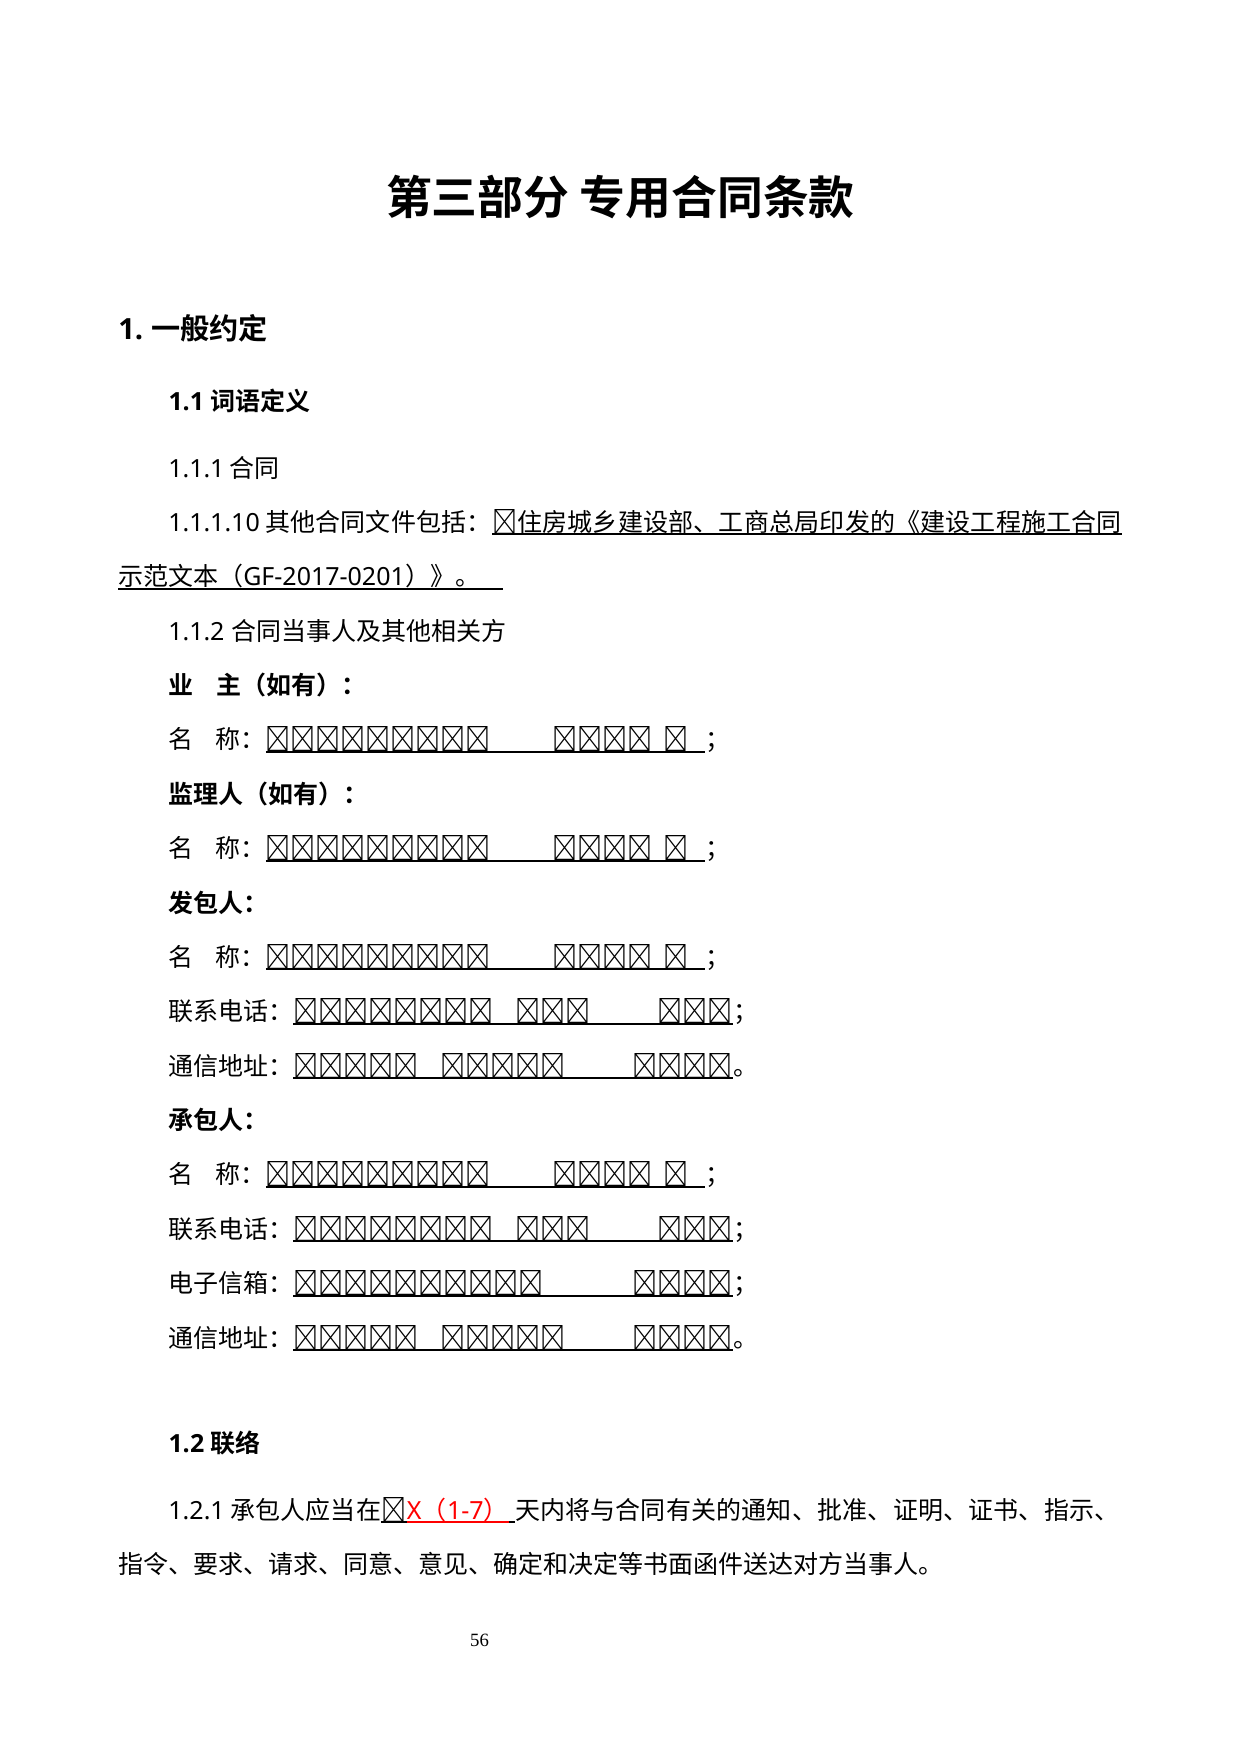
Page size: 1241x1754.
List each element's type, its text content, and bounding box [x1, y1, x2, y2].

subtitle 第三部分 专用合同条款 [118, 159, 1122, 230]
text 1.1.1.10其他合同文件包括：住房城乡建设部、工商总局印发的《建设工程施工合同示范文本（GF-2017-0201）》。 [118, 502, 1122, 593]
text 联系电话：  ； [118, 1209, 1122, 1246]
text 业 主（如有）： [118, 666, 1122, 702]
text 电子信箱： ； [118, 1264, 1122, 1300]
text 1.1 词语定义 [118, 381, 1122, 417]
text 发包人： [118, 883, 1122, 919]
text 1.2.1承包人应当在X（1-7） 天内将与合同有关的通知、批准、证明、证书、指示、指令、要求、请求、同意、意见、确定和决定等书面函件送达对方当事人。 [118, 1490, 1122, 1581]
text 联系电话：  ； [118, 992, 1122, 1028]
text 名 称：   ； [118, 1155, 1122, 1191]
text 名 称：   ； [118, 720, 1122, 756]
text 通信地址：  。 [118, 1318, 1122, 1354]
text 名 称：   ； [118, 829, 1122, 865]
text 名 称：   ； [118, 937, 1122, 974]
text 1.2 联络 [118, 1423, 1122, 1460]
subtitle 1. 一般约定 [118, 305, 1122, 348]
text 通信地址：  。 [118, 1046, 1122, 1082]
text 承包人： [118, 1101, 1122, 1137]
text 1.1.1合同 [118, 448, 1122, 484]
text 监理人（如有）： [118, 774, 1122, 811]
text 1.1.2 合同当事人及其他相关方 [118, 611, 1122, 647]
